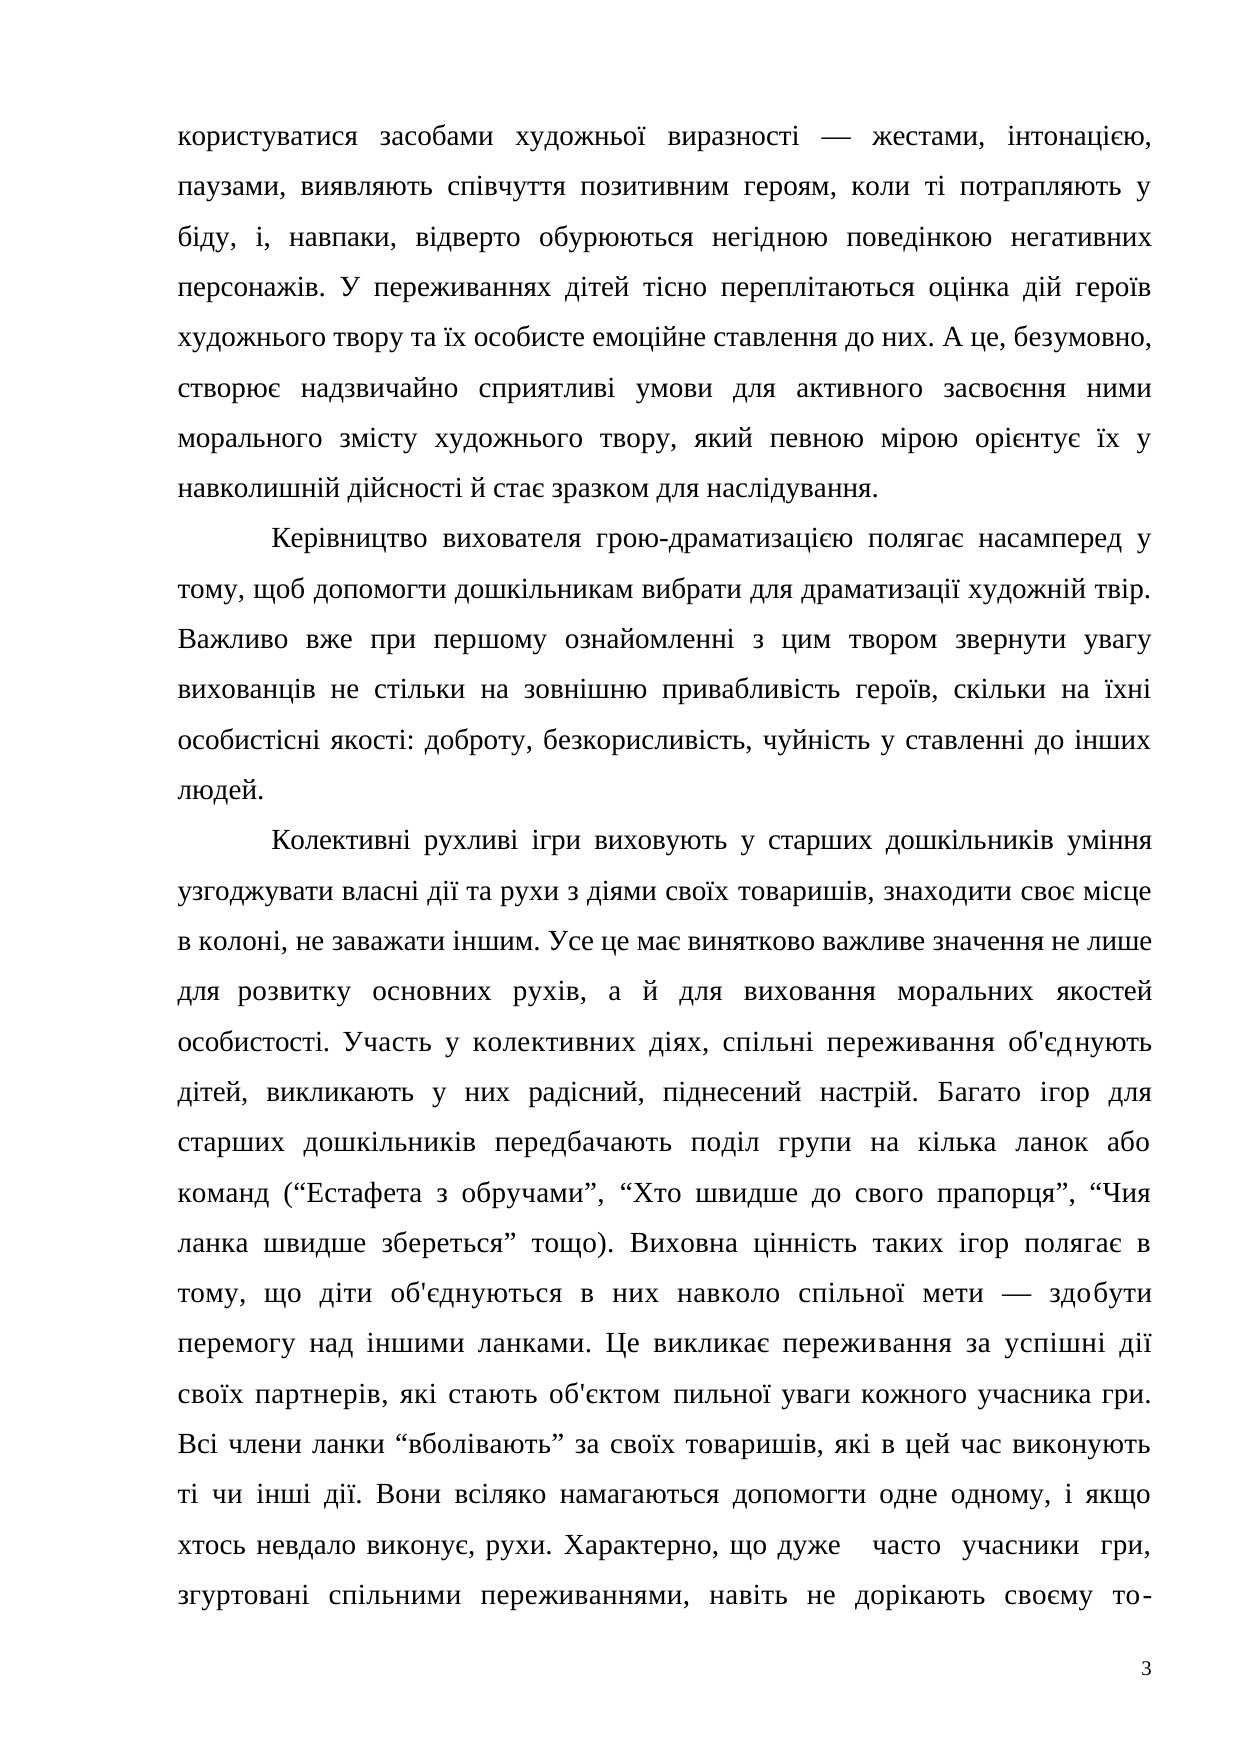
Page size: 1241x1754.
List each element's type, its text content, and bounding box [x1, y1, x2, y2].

text Керівництво вихователя грою-драматизацією полягає насамперед у тому, щоб допомогти дошкільникам вибрати для драматизації художній твір. Важливо вже при першому ознайомленні з цим твором звернути увагу вихованців не стільки на зовнішню привабливість героїв, скільки на їхні особистісні якості: доброту, безкорисливість, чуйність у ставленні до інших людей. [177, 521, 1152, 806]
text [177, 118, 1152, 504]
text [177, 822, 1152, 1611]
